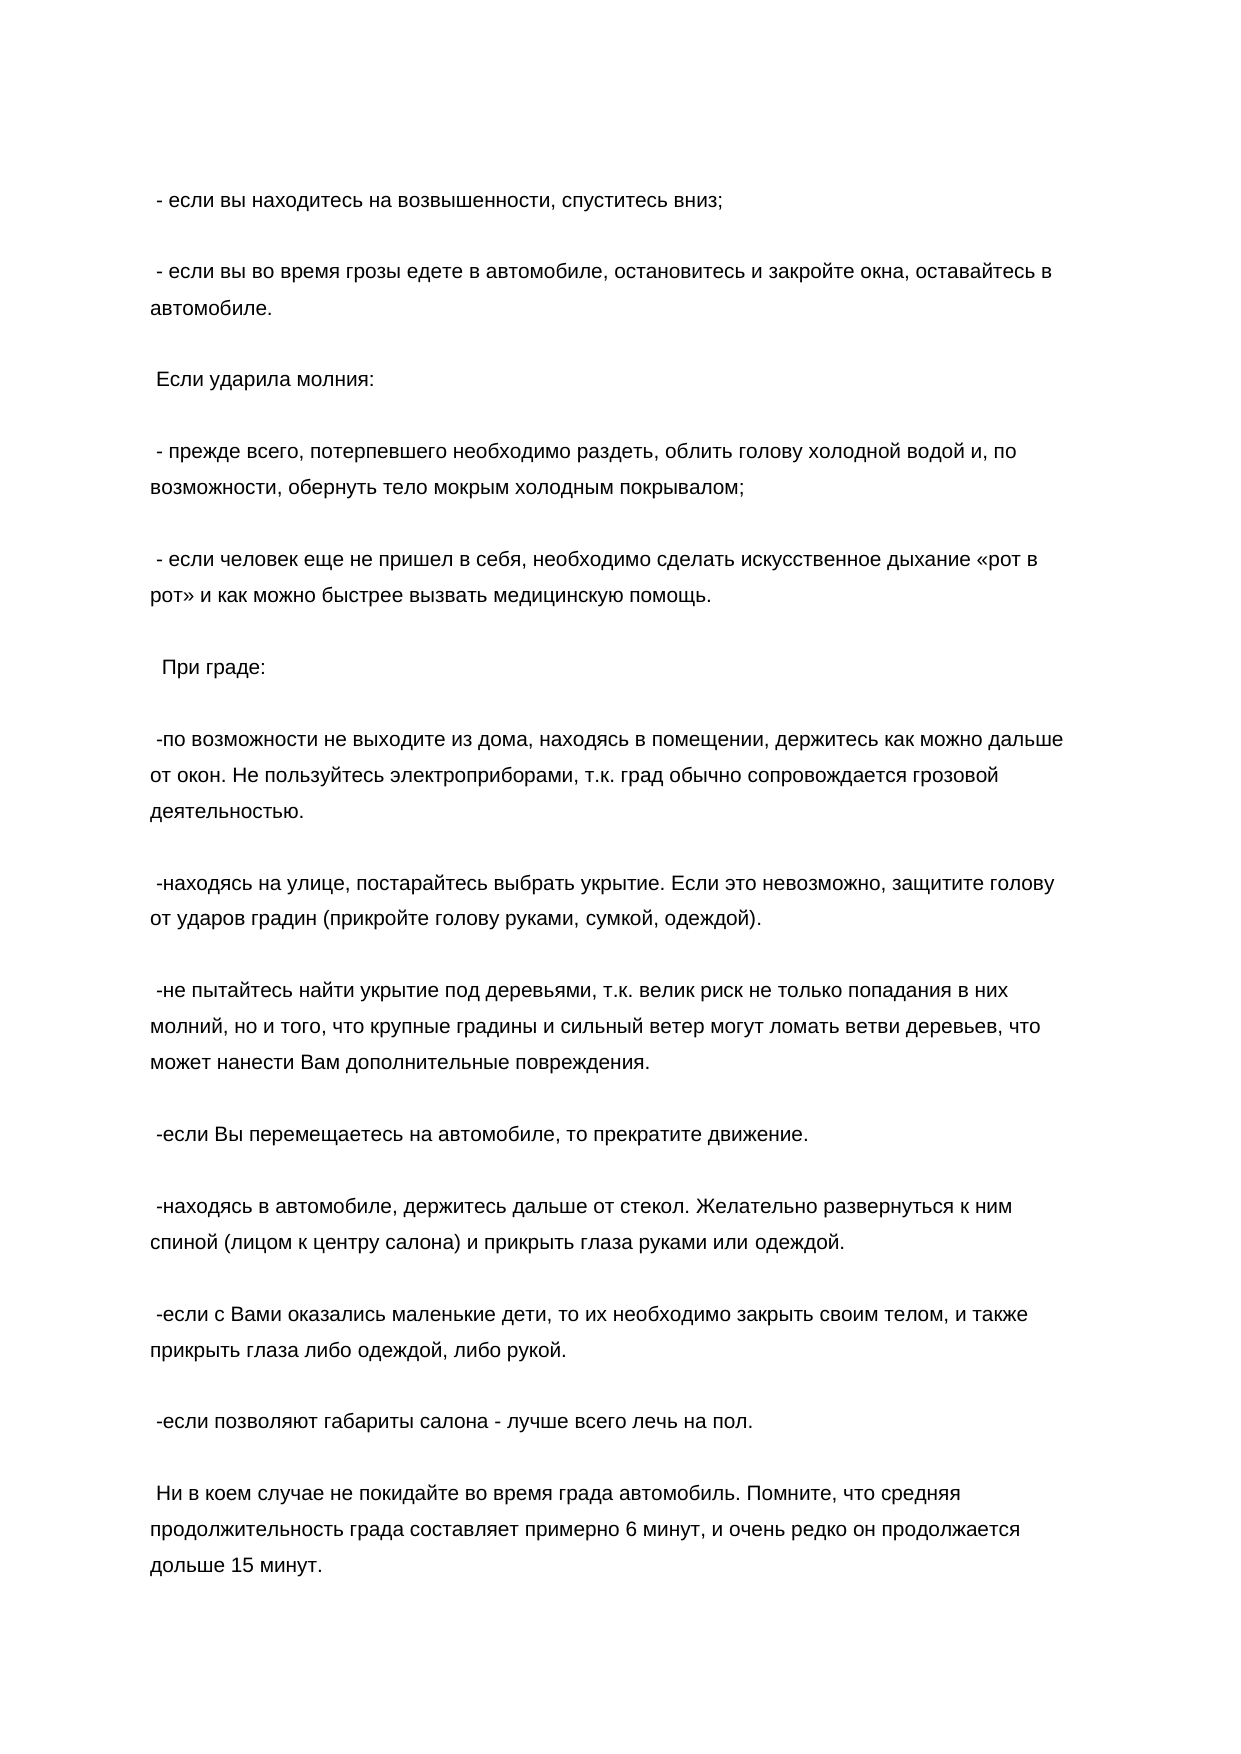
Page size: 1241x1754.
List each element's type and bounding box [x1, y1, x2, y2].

table_cell [140, 150, 1078, 1577]
